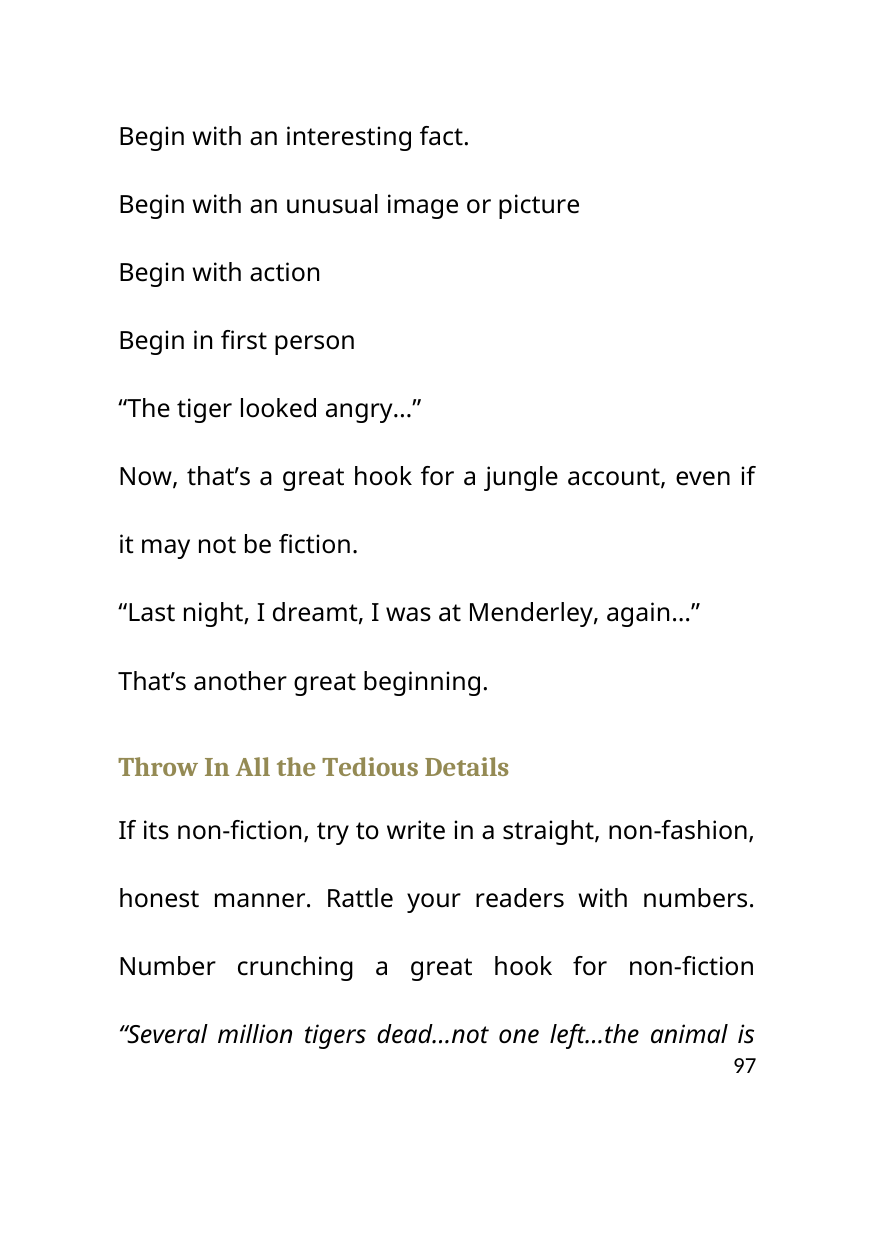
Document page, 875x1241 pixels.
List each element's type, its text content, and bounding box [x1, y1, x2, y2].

text Begin with an interesting fact. [118, 118, 756, 152]
text “The tiger looked angry…” [118, 391, 756, 425]
text That’s another great beginning. [118, 663, 756, 697]
text “Last night, I dreamt, I was at Menderley, again…” [118, 595, 756, 629]
text Begin with an unusual image or picture [118, 186, 756, 220]
text Begin in first person [118, 322, 756, 357]
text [118, 812, 756, 1051]
text Now, that’s a great hook for a jungle account, even if it may not be fiction. [118, 459, 756, 561]
text Begin with action [118, 254, 756, 288]
subtitle Throw In All the Tedious Details [118, 752, 756, 783]
